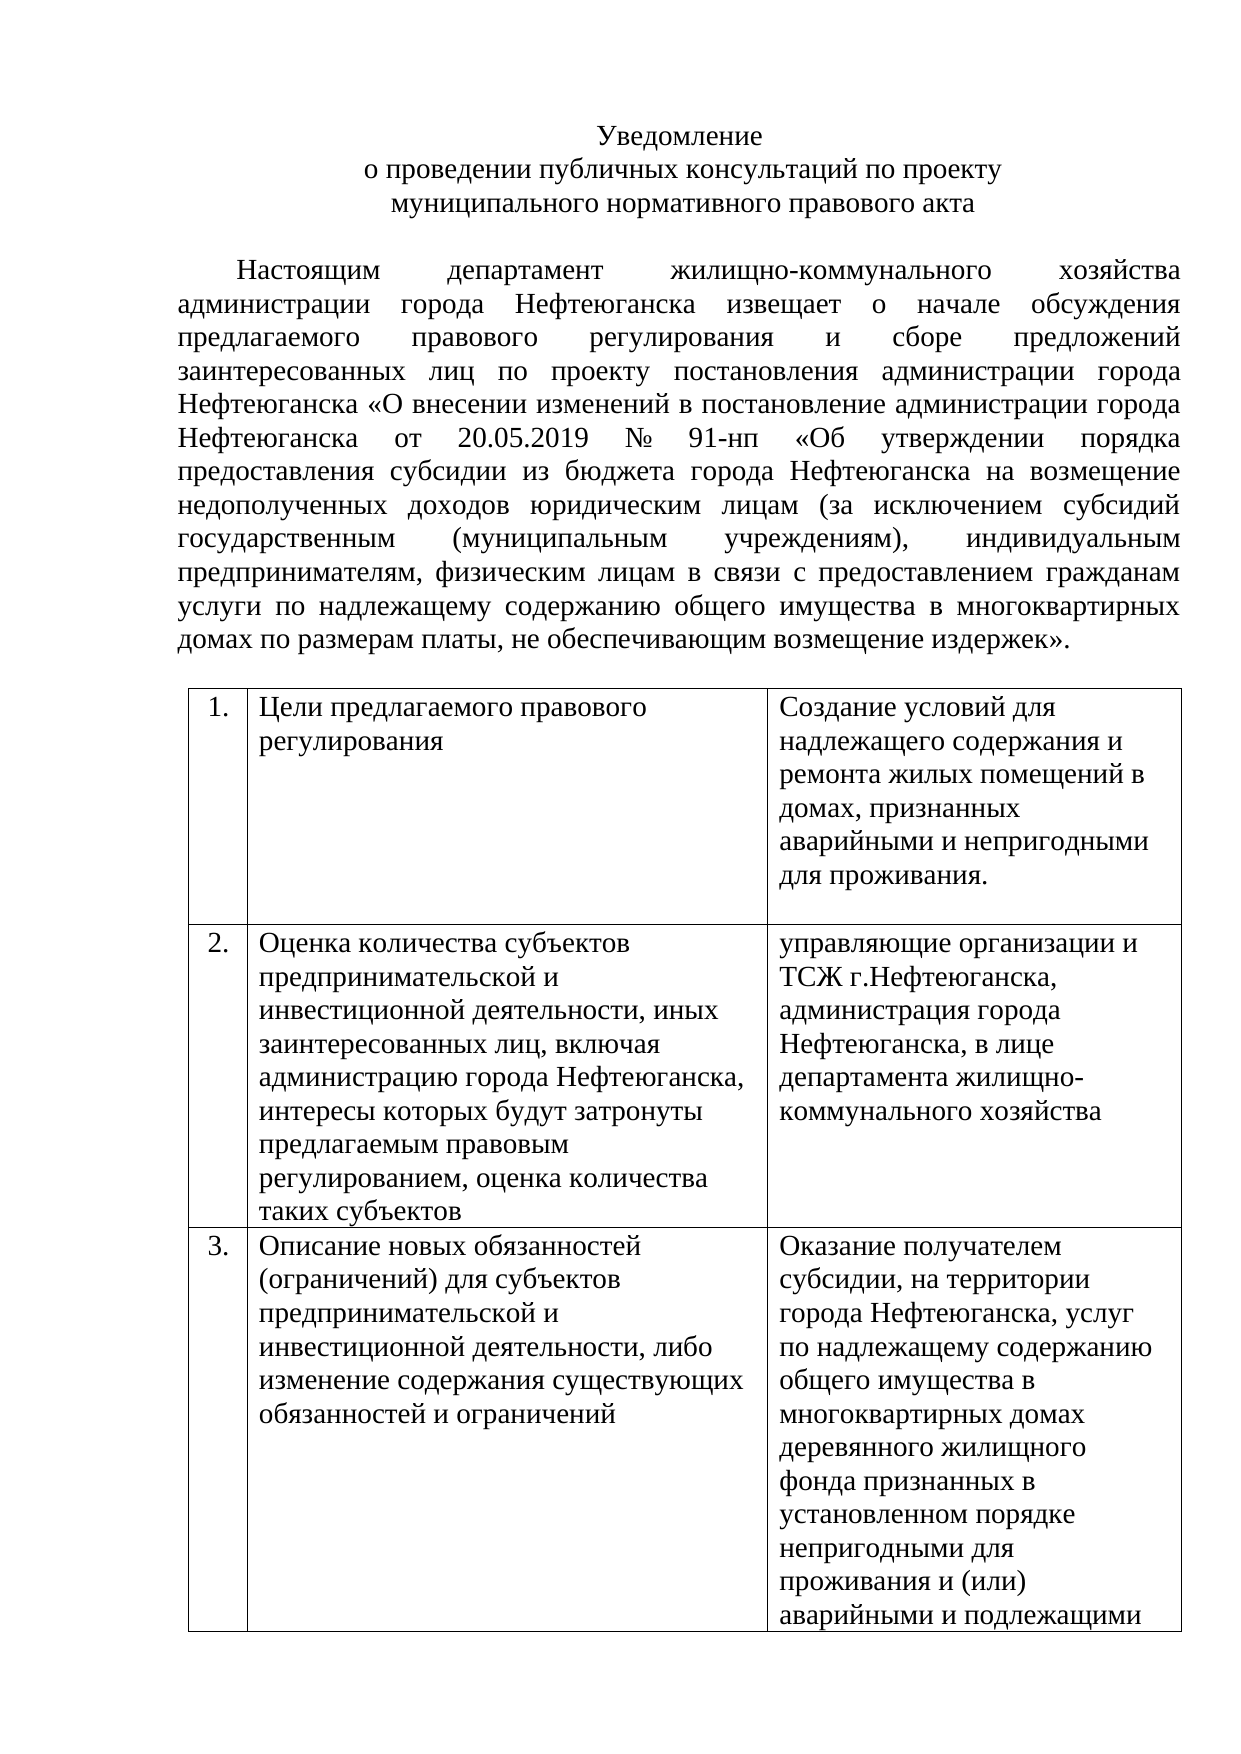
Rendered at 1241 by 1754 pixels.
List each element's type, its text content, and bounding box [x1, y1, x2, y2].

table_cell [248, 1228, 767, 1631]
table_cell 3. [189, 1228, 247, 1631]
text Настоящим департамент жилищно-коммунального хозяйства администрации города Нефтеюганска извещает о начале обсуждения предлагаемого правового регулирования и сборе предложений заинтересованных лиц по проекту постановления администрации города Нефтеюганска «О внесении изменений в постановление администрации города Нефтеюганска от 20.05.2019 № 91-нп «Об утверждении порядка предоставления субсидии из бюджета города Нефтеюганска на возмещение недополученных доходов юридическим лицам (за исключением субсидий государственным (муниципальным учреждениям), индивидуальным предпринимателям, физическим лицам в связи с предоставлением гражданам услуги по надлежащему содержанию общего имущества в многоквартирных домах по размерам платы, не обеспечивающим возмещение издержек». [177, 252, 1181, 655]
text Уведомление о проведении публичных консультаций по проекту муниципального нормативного правового акта [177, 118, 1181, 219]
table_header Цели предлагаемого правового регулирования [248, 689, 767, 924]
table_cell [768, 1228, 1181, 1631]
table_header 1. [189, 689, 247, 924]
table_header Создание условий для надлежащего содержания и ремонта жилых помещений в домах, признанных аварийными и непригодными для проживания. [768, 689, 1181, 924]
table_cell управляющие организации и ТСЖ г.Нефтеюганска, администрация города Нефтеюганска, в лице департамента жилищно-коммунального хозяйства [768, 925, 1181, 1227]
table_cell 2. [189, 925, 247, 1227]
table_cell Оценка количества субъектов предпринимательской и инвестиционной деятельности, иных заинтересованных лиц, включая администрацию города Нефтеюганска, интересы которых будут затронуты предлагаемым правовым регулированием, оценка количества таких субъектов [248, 925, 767, 1227]
